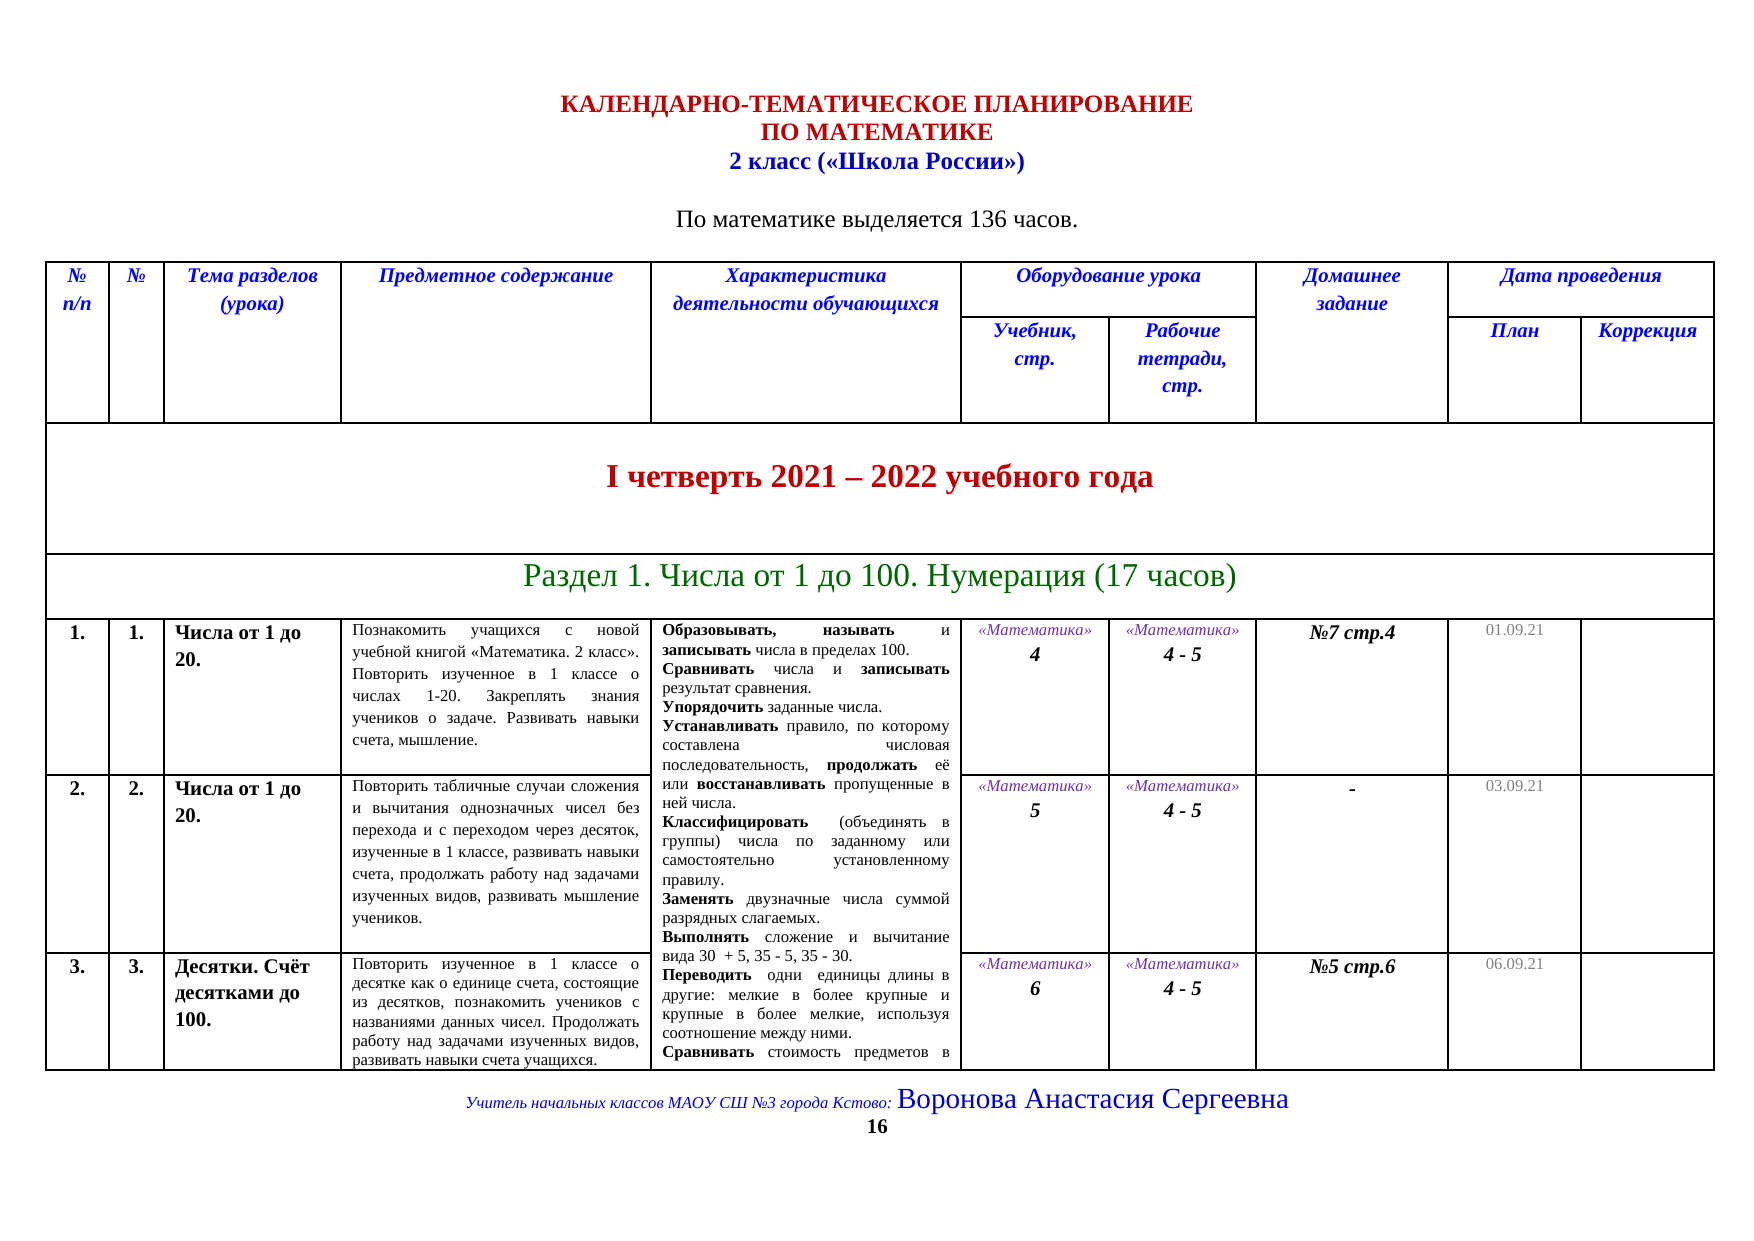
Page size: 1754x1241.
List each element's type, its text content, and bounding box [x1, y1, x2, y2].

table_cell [165, 954, 340, 1069]
table_cell Познакомить учащихся с новой учебной книгой «Математика. 2 класс». Повторить изученное в 1 классе о числах 1-20. Закреплять знания учеников о задаче. Развивать навыки счета, мышление. [342, 620, 650, 774]
table_cell Числа от 1 до 20. [165, 776, 340, 952]
table_cell 2. [47, 776, 108, 952]
table_cell «Математика» 6 [962, 954, 1108, 1069]
table_cell №5 стр.6 [1257, 954, 1447, 1069]
table_cell «Математика» 4 - 5 [1110, 620, 1255, 774]
table_cell [1582, 620, 1713, 774]
table_header Характеристика деятельности обучающихся [652, 263, 960, 422]
table_cell Повторить табличные случаи сложения и вычитания однозначных чисел без перехода и с переходом через десяток, изученные в 1 классе, развивать навыки счета, продолжать работу над задачами изученных видов, развивать мышление учеников. [342, 776, 650, 952]
table_cell - [1257, 776, 1447, 952]
table_cell Раздел 1. Числа от 1 до 100. Нумерация (17 часов) [47, 555, 1713, 618]
table_cell [1582, 776, 1713, 952]
text По математике выделяется 136 часов. [75, 204, 1679, 232]
table_cell «Математика» 4 - 5 [1110, 954, 1255, 1069]
table_cell Образовывать, называть и записывать числа в пределах 100. Сравнивать числа и записывать результат сравнения. Упорядочить заданные числа. Устанавливать правило, по которому составлена числовая последовательность, продолжать её или восстанавливать пропущенные в ней числа. Классифицировать (объединять в группы) числа по заданному или самостоятельно установленному правилу. Заменять двузначные числа суммой разрядных слагаемых. Выполнять сложение и вычитание вида 30 + 5, 35 - 5, 35 - 30. Переводить одни единицы длины в другие: мелкие в более крупные и крупные в более мелкие, используя соотношение между ними. Сравнивать стоимость предметов в пределах 100 р. Выполнять задания творческого и поискового характера, применять задания и способы действия в изменённых условиях. Соотносить результат проведённого самоконтроля с целями, поставленными при изучении темы, оценивать их и делать выводы. [652, 620, 960, 1069]
table_cell 06.09.21 [1449, 954, 1580, 1069]
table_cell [342, 954, 650, 1069]
table_cell «Математика» 4 - 5 [1110, 776, 1255, 952]
table_header Домашнее задание [1257, 263, 1447, 422]
table_cell «Математика» 5 [962, 776, 1108, 952]
table_cell 3. [47, 954, 108, 1069]
table_cell 3. [110, 954, 163, 1069]
table_cell План [1449, 318, 1580, 422]
table_cell Рабочие тетради, стр. [1110, 318, 1255, 422]
table_cell [1582, 954, 1713, 1069]
table_cell Числа от 1 до 20. [165, 620, 340, 774]
table_cell 2. [110, 776, 163, 952]
text ПО МАТЕМАТИКЕ [75, 117, 1679, 146]
table_header Предметное содержание [342, 263, 650, 422]
table_cell 01.09.21 [1449, 620, 1580, 774]
table_header Оборудование урока [962, 263, 1255, 316]
table_cell Учебник, стр. [962, 318, 1108, 422]
table_header Тема разделов (урока) [165, 263, 340, 422]
table_cell «Математика» 4 [962, 620, 1108, 774]
table_header Дата проведения [1449, 263, 1713, 316]
table_cell 1. [47, 620, 108, 774]
text КАЛЕНДАРНО-ТЕМАТИЧЕСКОЕ ПЛАНИРОВАНИЕ [75, 89, 1679, 117]
table_cell 1. [110, 620, 163, 774]
table_cell I четверть 2021 – 2022 учебного года [47, 424, 1713, 553]
table_cell 03.09.21 [1449, 776, 1580, 952]
table_cell №7 стр.4 [1257, 620, 1447, 774]
table_cell Коррекция [1582, 318, 1713, 422]
table_header № [110, 263, 163, 422]
text 2 класс («Школа России») [75, 146, 1679, 175]
table_header № п/п [47, 263, 108, 422]
